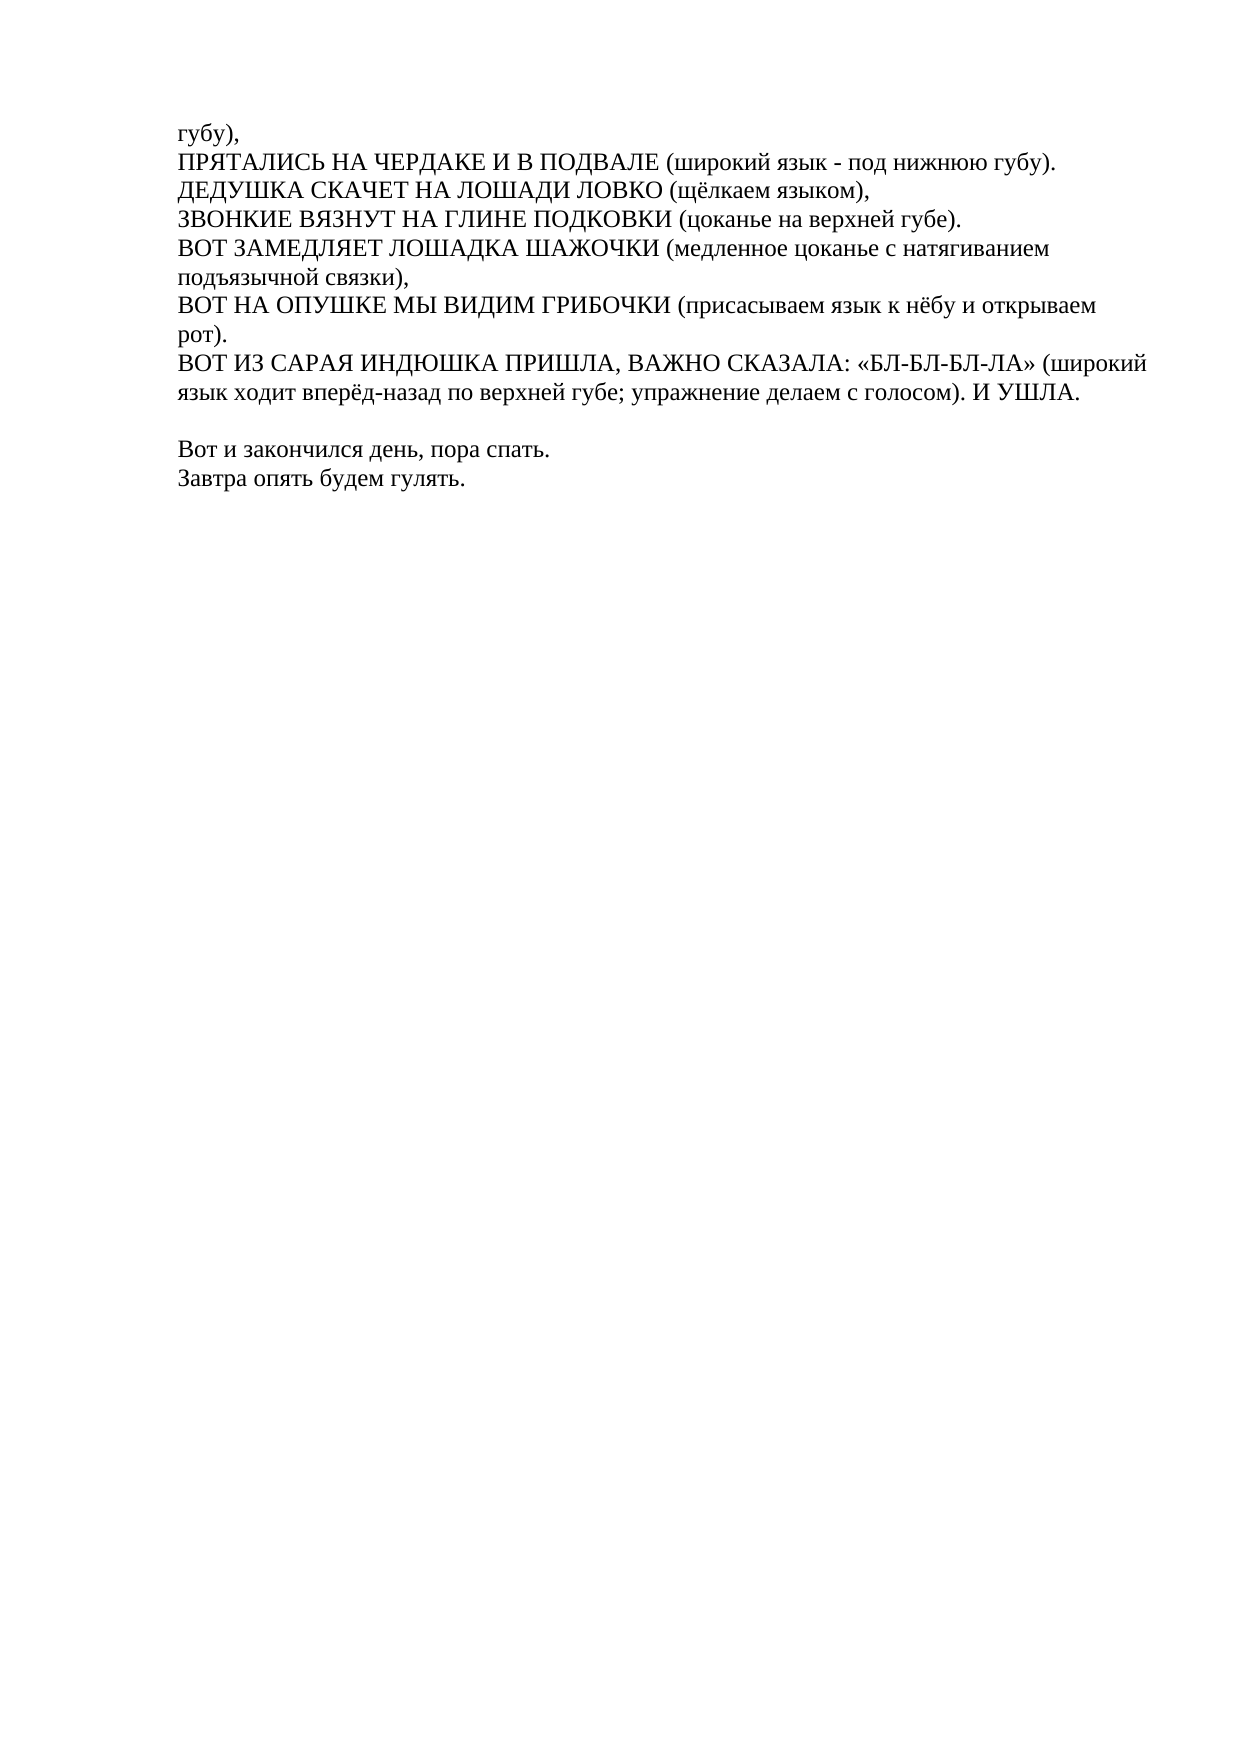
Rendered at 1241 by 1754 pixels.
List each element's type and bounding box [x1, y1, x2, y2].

text [177, 118, 1152, 492]
